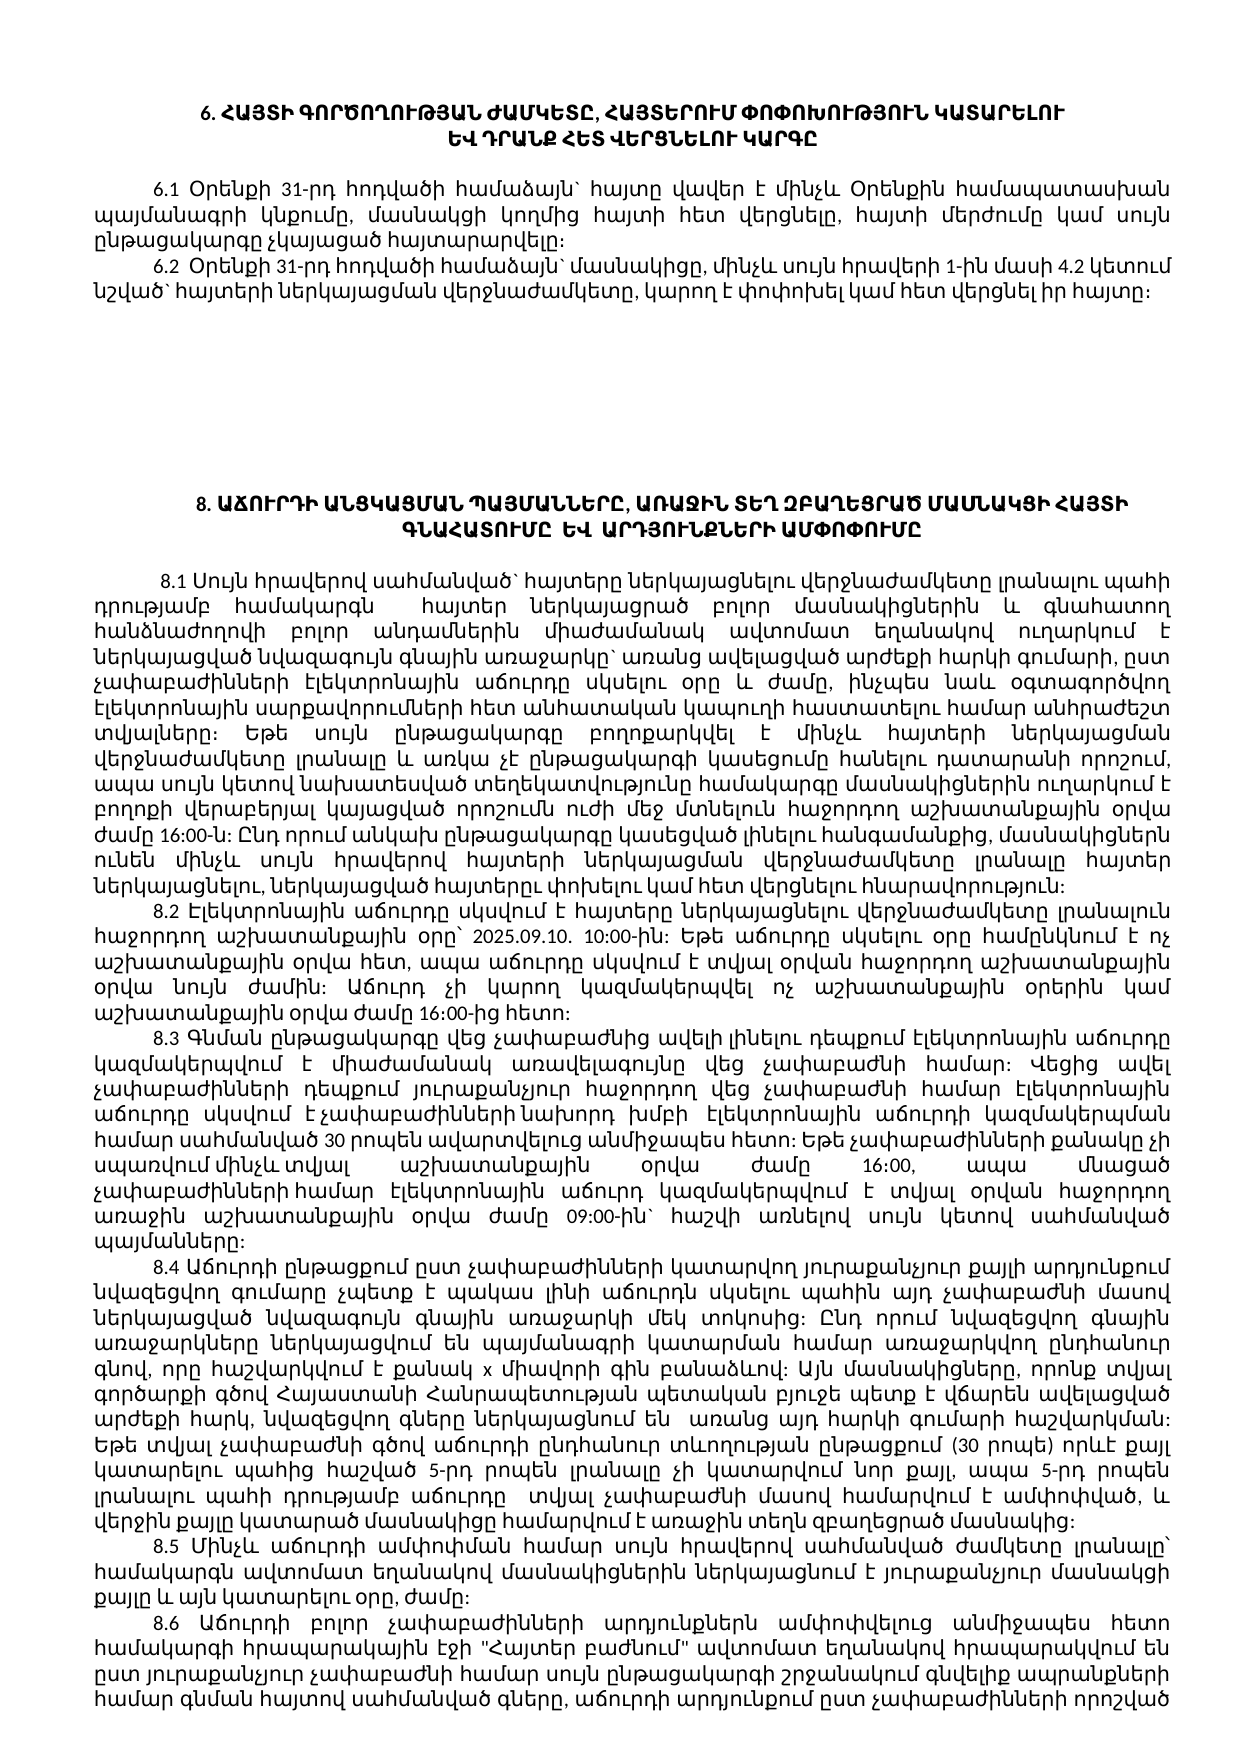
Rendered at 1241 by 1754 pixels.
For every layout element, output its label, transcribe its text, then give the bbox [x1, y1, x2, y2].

text 8.1 Սույն հրավերով սահմանված` հայտերը ներկայացնելու վերջնաժամկետը լրանալու պահի դրությամբ համակարգն հայտեր ներկայացրած բոլոր մասնակիցներին և գնահատող հանձնաժողովի բոլոր անդամներին միաժամանակ ավտոմատ եղանակով ուղարկում է ներկայացված նվազագույն գնային առաջարկը` առանց ավելացված արժեքի հարկի գումարի, ըստ չափաբաժինների էլեկտրոնային աճուրդը սկսելու օրը և ժամը, ինչպես նաև օգտագործվող էլեկտրոնային սարքավորումների հետ անհատական կապուղի հաստատելու համար անհրաժեշտ տվյալները։ Եթե սույն ընթացակարգը բողոքարկվել է մինչև հայտերի ներկայացման վերջնաժամկետը լրանալը և առկա չէ ընթացակարգի կասեցումը հանելու դատարանի որոշում, ապա սույն կետով նախատեսված տեղեկատվությունը համակարգը մասնակիցներին ուղարկում է բողոքի վերաբերյալ կայացված որոշումն ուժի մեջ մտնելուն հաջորդող աշխատանքային օրվա ժամը 16:00-ն: Ընդ որում անկախ ընթացակարգը կասեցված լինելու հանգամանքից, մասնակիցներն ունեն մինչև սույն հրավերով հայտերի ներկայացման վերջնաժամկետը լրանալը հայտեր ներկայացնելու, ներկայացված հայտերըւ փոխելու կամ հետ վերցնելու հնարավորություն: [94, 568, 1171, 898]
text 6.1 Օրենքի 31-րդ հոդվածի համաձայն` հայտը վավեր է մինչև Օրենքին համապատասխան պայմանագրի կնքումը, մասնակցի կողմից հայտի հետ վերցնելը, հայտի մերժումը կամ սույն ընթացակարգը չկայացած հայտարարվելը։ [94, 177, 1171, 253]
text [94, 1610, 1171, 1712]
text 8.4 Աճուրդի ընթացքում ըստ չափաբաժինների կատարվող յուրաքանչյուր քայլի արդյունքում նվազեցվող գումարը չպետք է պակաս լինի աճուրդն սկսելու պահին այդ չափաբաժնի մասով ներկայացված նվազագույն գնային առաջարկի մեկ տոկոսից: Ընդ որում նվազեցվող գնային առաջարկները ներկայացվում են պայմանագրի կատարման համար առաջարկվող ընդհանուր գնով, որը հաշվարկվում է քանակ x միավորի գին բանաձևով: Այն մասնակիցները, որոնք տվյալ գործարքի գծով Հայաստանի Հանրապետության պետական բյուջե պետք է վճարեն ավելացված արժեքի հարկ, նվազեցվող գները ներկայացնում են առանց այդ հարկի գումարի հաշվարկման: Եթե տվյալ չափաբաժնի գծով աճուրդի ընդհանուր տևողության ընթացքում (30 րոպե) որևէ քայլ կատարելու պահից հաշված 5-րդ րոպեն լրանալը չի կատարվում նոր քայլ, ապա 5-րդ րոպեն լրանալու պահի դրությամբ աճուրդը տվյալ չափաբաժնի մասով համարվում է ամփոփված, և վերջին քայլը կատարած մասնակիցը համարվում է առաջին տեղն զբաղեցրած մասնակից: [94, 1254, 1171, 1534]
text ԳՆԱՀԱՏՈՒՄԸ ԵՎ ԱՐԴՅՈՒՆՔՆԵՐԻ ԱՄՓՈՓՈՒՄԸ [94, 517, 1171, 542]
text 6. ՀԱՅՏԻ ԳՈՐԾՈՂՈՒԹՅԱՆ ԺԱՄԿԵՏԸ, ՀԱՅՏԵՐՈՒՄ ՓՈՓՈԽՈՒԹՅՈՒՆ ԿԱՏԱՐԵԼՈՒ [94, 100, 1171, 126]
text 8.3 Գնման ընթացակարգը վեց չափաբաժնից ավելի լինելու դեպքում էլեկտրոնային աճուրդը կազմակերպվում է միաժամանակ առավելագույնը վեց չափաբաժնի համար: Վեցից ավել չափաբաժինների դեպքում յուրաքանչյուր հաջորդող վեց չափաբաժնի համար էլեկտրոնային աճուրդը սկսվում է չափաբաժինների նախորդ խմբի էլեկտրոնային աճուրդի կազմակերպման համար սահմանված 30 րոպեն ավարտվելուց անմիջապես հետո: Եթե չափաբաժինների քանակը չի սպառվում մինչև տվյալ աշխատանքային օրվա ժամը 16։00, ապա մնացած չափաբաժինների համար էլեկտրոնային աճուրդ կազմակերպվում է տվյալ օրվան հաջորդող առաջին աշխատանքային օրվա ժամը 09:00-ին` հաշվի առնելով սույն կետով սահմանված պայմանները: [94, 1025, 1171, 1254]
text 8.5 Մինչև աճուրդի ամփոփման համար սույն հրավերով սահմանված ժամկետը լրանալը՝ համակարգն ավտոմատ եղանակով մասնակիցներին ներկայացնում է յուրաքանչյուր մասնակցի քայլը և այն կատարելու օրը, ժամը: [94, 1534, 1171, 1610]
text 6.2 Օրենքի 31-րդ հոդվածի համաձայն` մասնակիցը, մինչև սույն հրավերի 1-ին մասի 4.2 կետում նշված` հայտերի ներկայացման վերջնաժամկետը, կարող է փոփոխել կամ հետ վերցնել իր հայտը։ [94, 253, 1171, 304]
text 8. ԱՃՈՒՐԴԻ ԱՆՑԿԱՑՄԱՆ ՊԱՅՄԱՆՆԵՐԸ, ԱՌԱՋԻՆ ՏԵՂ ԶԲԱՂԵՑՐԱԾ ՄԱՍՆԱԿՑԻ ՀԱՅՏԻ [94, 492, 1171, 517]
text ԵՎ ԴՐԱՆՔ ՀԵՏ ՎԵՐՑՆԵԼՈՒ ԿԱՐԳԸ [94, 126, 1171, 151]
text 8.2 Էլեկտրոնային աճուրդը սկսվում է հայտերը ներկայացնելու վերջնաժամկետը լրանալուն հաջորդող աշխատանքային օրը՝ 2025.09.10. 10:00 -ին: Եթե աճուրդը սկսելու օրը համընկնում է ոչ աշխատանքային օրվա հետ, ապա աճուրդը սկսվում է տվյալ օրվան հաջորդող աշխատանքային օրվա նույն ժամին: Աճուրդ չի կարող կազմակերպվել ոչ աշխատանքային օրերին կամ աշխատանքային օրվա ժամը 16։00-ից հետո: [94, 898, 1171, 1025]
